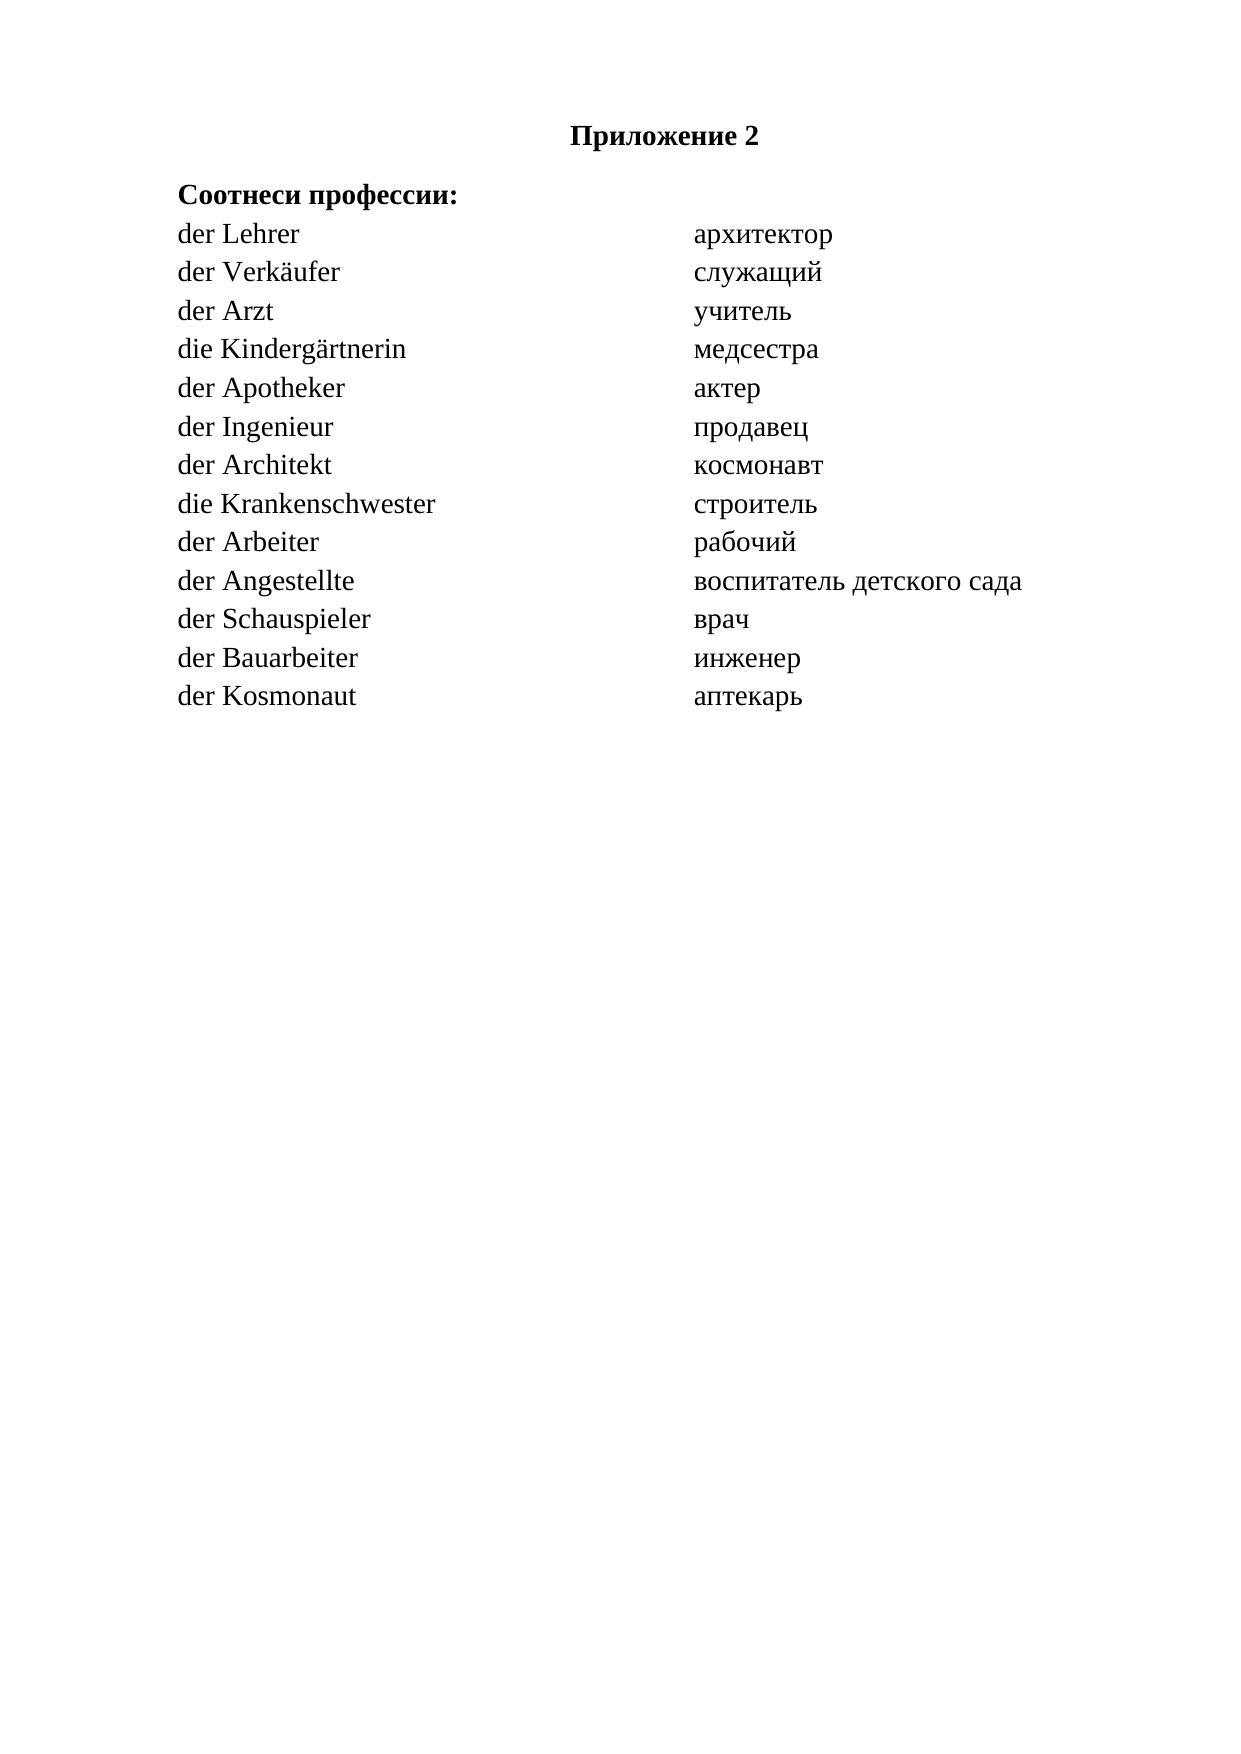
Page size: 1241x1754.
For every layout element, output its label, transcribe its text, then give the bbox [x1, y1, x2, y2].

text der Kosmonaut аптекарь [177, 678, 1152, 712]
text der Ingenieur продавец [177, 409, 1152, 442]
text der Schauspieler врач [177, 601, 1152, 635]
text die Kindergärtnerin медсестра [177, 332, 1152, 365]
text die Krankenschwester строитель [177, 486, 1152, 519]
text der Verkäufer служащий [177, 254, 1152, 288]
text der Bauarbeiter инженер [177, 640, 1152, 673]
text der Arzt учитель [177, 293, 1152, 327]
text der Lehrer архитектор [177, 216, 1152, 249]
text der Arbeiter рабочий [177, 524, 1152, 558]
text Приложение 2 [177, 118, 1152, 152]
text der Angestellte воспитатель детского сада [177, 563, 1152, 596]
text der Apotheker актер [177, 370, 1152, 404]
text Соотнеси профессии: [177, 177, 1152, 211]
text der Architekt космонавт [177, 447, 1152, 481]
